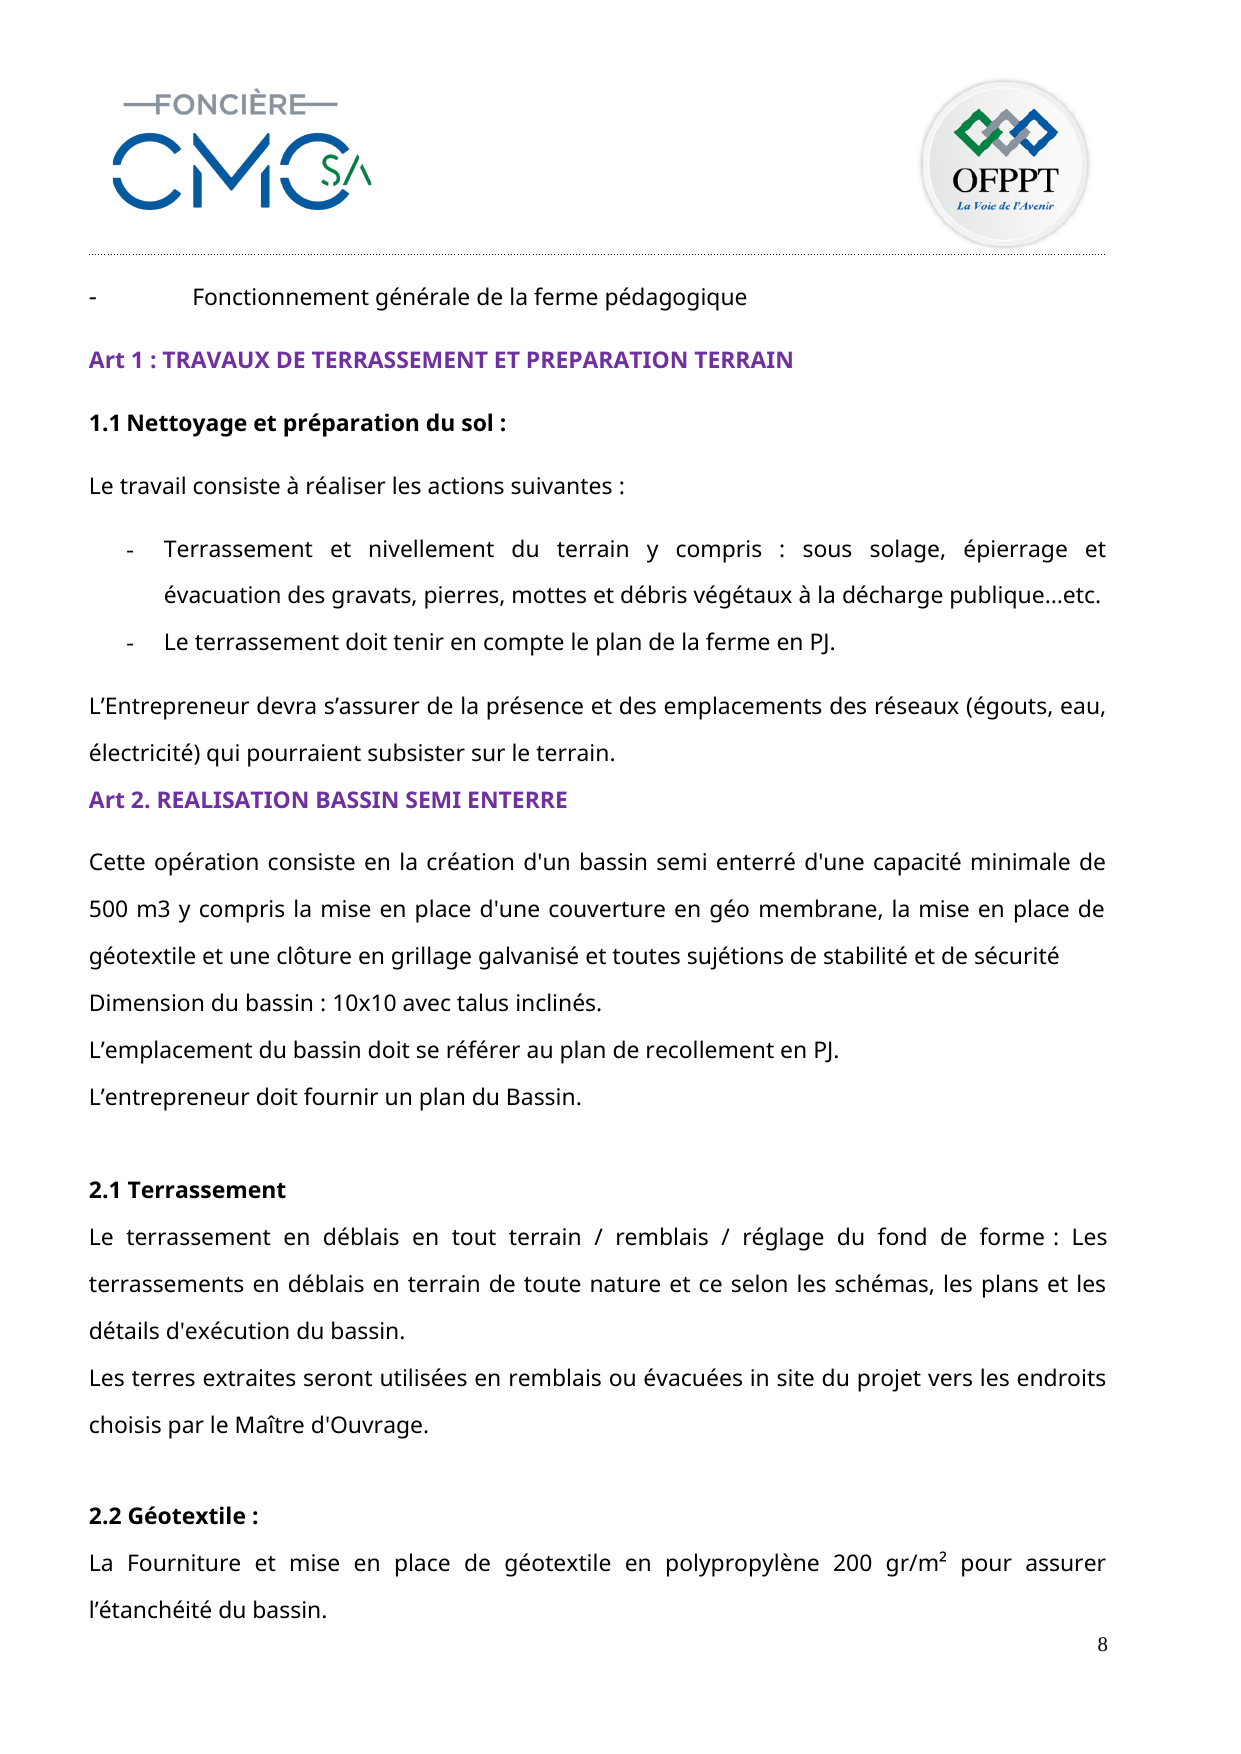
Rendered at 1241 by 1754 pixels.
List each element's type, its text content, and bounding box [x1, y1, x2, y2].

list Fonctionnement générale de la ferme pédagogique [89, 279, 1107, 313]
list Terrassement et nivellement du terrain y compris : sous solage, épierrage et évacuation des gravats, pierres, mottes et débris végétaux à la décharge publique…etc. [126, 532, 1107, 611]
picture [914, 73, 1095, 254]
list Nettoyage et préparation du sol : [89, 406, 1107, 438]
text Le terrassement en déblais en tout terrain / remblais / réglage du fond de forme : Les terrassements en déblais en terrain de toute nature et ce selon les schémas, les plans et les détails d'exécution du bassin. [89, 1221, 1107, 1346]
text 2.1 Terrassement [89, 1174, 1107, 1205]
text Art 2. REALISATION BASSIN SEMI ENTERRE [89, 783, 1107, 815]
picture [112, 88, 372, 210]
text Le travail consiste à réaliser les actions suivantes : [89, 470, 1107, 501]
text Art 1 : TRAVAUX DE TERRASSEMENT ET PREPARATION TERRAIN [89, 344, 1107, 375]
text L’emplacement du bassin doit se référer au plan de recollement en PJ. [89, 1033, 1107, 1065]
text La Fourniture et mise en place de géotextile en polypropylène 200 gr/m² pour assurer l’étanchéité du bassin. [89, 1547, 1107, 1625]
text Dimension du bassin : 10x10 avec talus inclinés. [89, 987, 1107, 1018]
text Les terres extraites seront utilisées en remblais ou évacuées in site du projet vers les endroits choisis par le Maître d'Ouvrage. [89, 1362, 1107, 1440]
text L’Entrepreneur devra s’assurer de la présence et des emplacements des réseaux (égouts, eau, électricité) qui pourraient subsister sur le terrain. [89, 690, 1107, 768]
list Le terrassement doit tenir en compte le plan de la ferme en PJ. [126, 626, 1107, 657]
text Cette opération consiste en la création d'un bassin semi enterré d'une capacité minimale de 500 m3 y compris la mise en place d'une couverture en géo membrane, la mise en place de géotextile et une clôture en grillage galvanisé et toutes sujétions de stabilité et de sécurité [89, 846, 1107, 971]
text 2.2 Géotextile : [89, 1500, 1107, 1531]
text L’entrepreneur doit fournir un plan du Bassin. [89, 1080, 1107, 1112]
